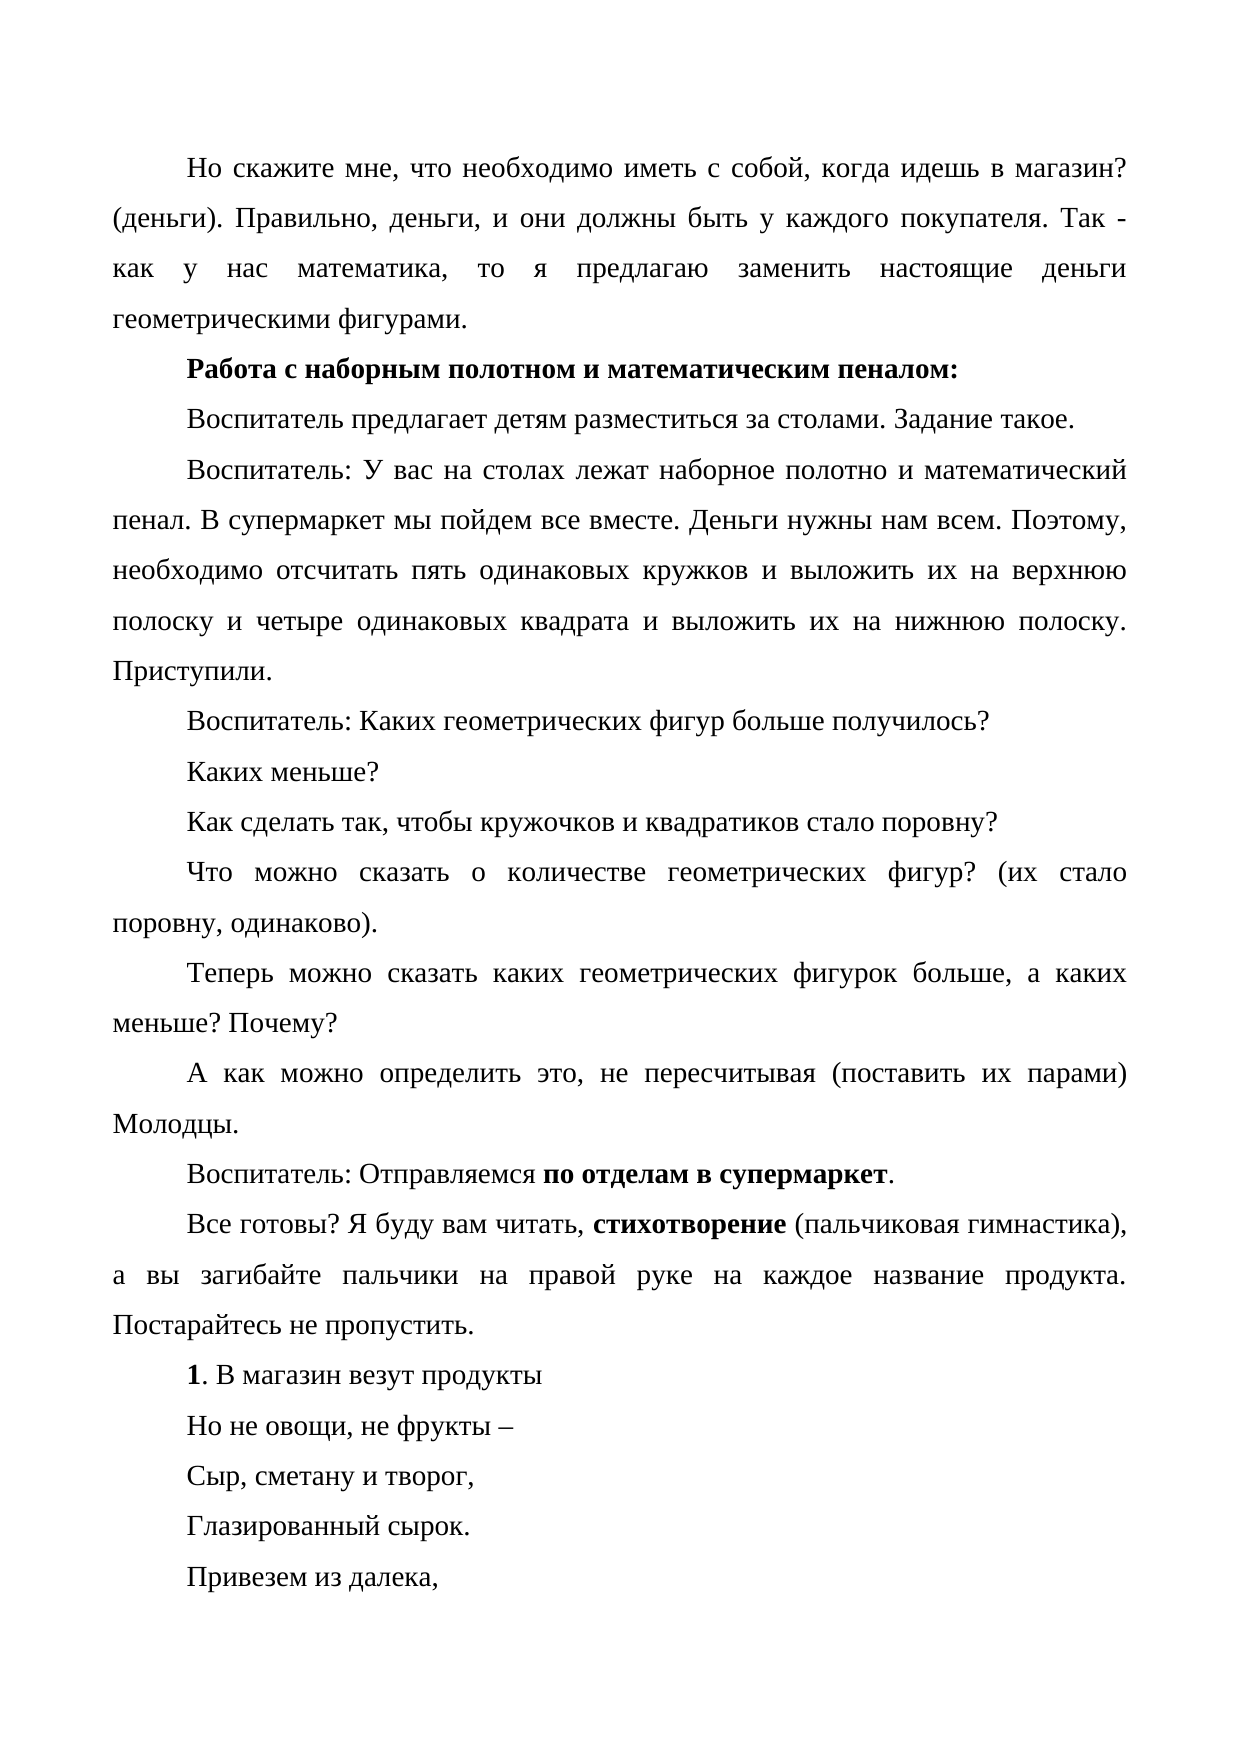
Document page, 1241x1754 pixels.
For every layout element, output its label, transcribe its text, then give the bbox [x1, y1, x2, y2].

text Все готовы? Я буду вам читать, стихотворение (пальчиковая гимнастика), а вы загибайте пальчики на правой руке на каждое название продукта. Постарайтесь не пропустить. [112, 1207, 1128, 1341]
text Сыр, сметану и творог, [112, 1458, 1128, 1492]
text Воспитатель: У вас на столах лежат наборное полотно и математический пенал. В супермаркет мы пойдем все вместе. Деньги нужны нам всем. Поэтому, необходимо отсчитать пять одинаковых кружков и выложить их на верхнюю полоску и четыре одинаковых квадрата и выложить их на нижнюю полоску. Приступили. [112, 452, 1128, 687]
text Воспитатель предлагает детям разместиться за столами. Задание такое. [112, 402, 1128, 435]
text Воспитатель: Отправляемся по отделам в супермаркет. [112, 1156, 1128, 1190]
text Но не овощи, не фрукты – [112, 1408, 1128, 1441]
text Как сделать так, чтобы кружочков и квадратиков стало поровну? [112, 804, 1128, 838]
text Воспитатель: Каких геометрических фигур больше получилось? [112, 703, 1128, 737]
text Привезем из далека, [112, 1559, 1128, 1592]
text Глазированный сырок. [112, 1508, 1128, 1542]
text А как можно определить это, не пересчитывая (поставить их парами) Молодцы. [112, 1056, 1128, 1139]
text Что можно сказать о количестве геометрических фигур? (их стало поровну, одинаково). [112, 854, 1128, 938]
text Теперь можно сказать каких геометрических фигурок больше, а каких меньше? Почему? [112, 955, 1128, 1039]
text Каких меньше? [112, 754, 1128, 787]
text Работа с наборным полотном и математическим пеналом: [112, 351, 1128, 385]
text 1. В магазин везут продукты [112, 1357, 1128, 1391]
text Но скажите мне, что необходимо иметь с собой, когда идешь в магазин? (деньги). Правильно, деньги, и они должны быть у каждого покупателя. Так - как у нас математика, то я предлагаю заменить настоящие деньги геометрическими фигурами. [112, 150, 1128, 334]
